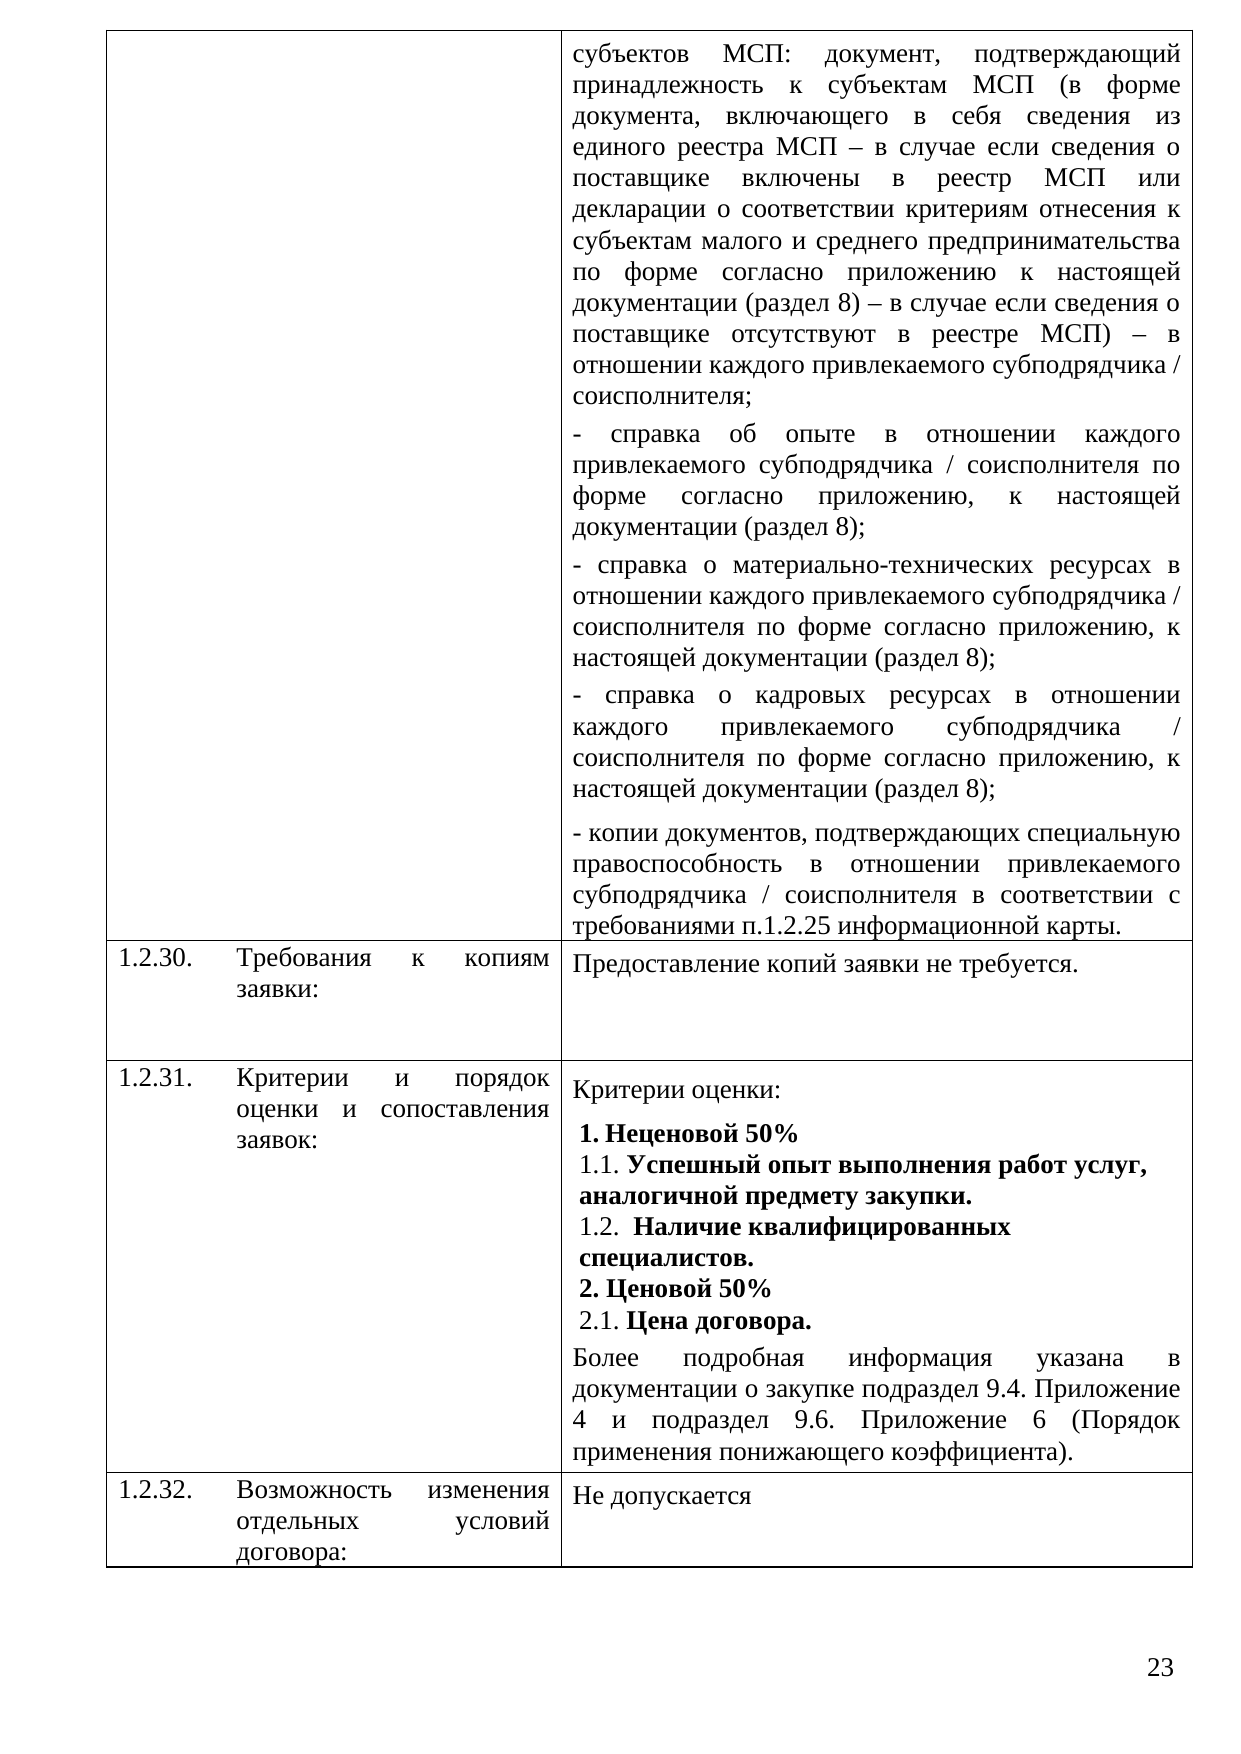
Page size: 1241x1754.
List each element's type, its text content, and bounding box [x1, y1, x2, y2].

table_cell Не допускается [562, 1473, 1192, 1566]
table_cell Критерии оценки: 1. Неценовой 50% 1.1. Успешный опыт выполнения работ услуг, аналогичной предмету закупки. 1.2. Наличие квалифицированных специалистов. 2. Ценовой 50% 2.1. Цена договора. Более подробная информация указана в документации о закупке подраздел 9.4. Приложение 4 и подраздел 9.6. Приложение 6 (Порядок применения понижающего коэффициента). [562, 1061, 1192, 1472]
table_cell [562, 31, 1192, 940]
table_cell Возможность изменения отдельных условий договора: [107, 1473, 561, 1566]
table_cell Предоставление копий заявки не требуется. [562, 941, 1192, 1060]
table_cell Критерии и порядок оценки и сопоставления заявок: [107, 1061, 561, 1472]
table_cell Требования к копиям заявки: [107, 941, 561, 1060]
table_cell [107, 31, 561, 940]
